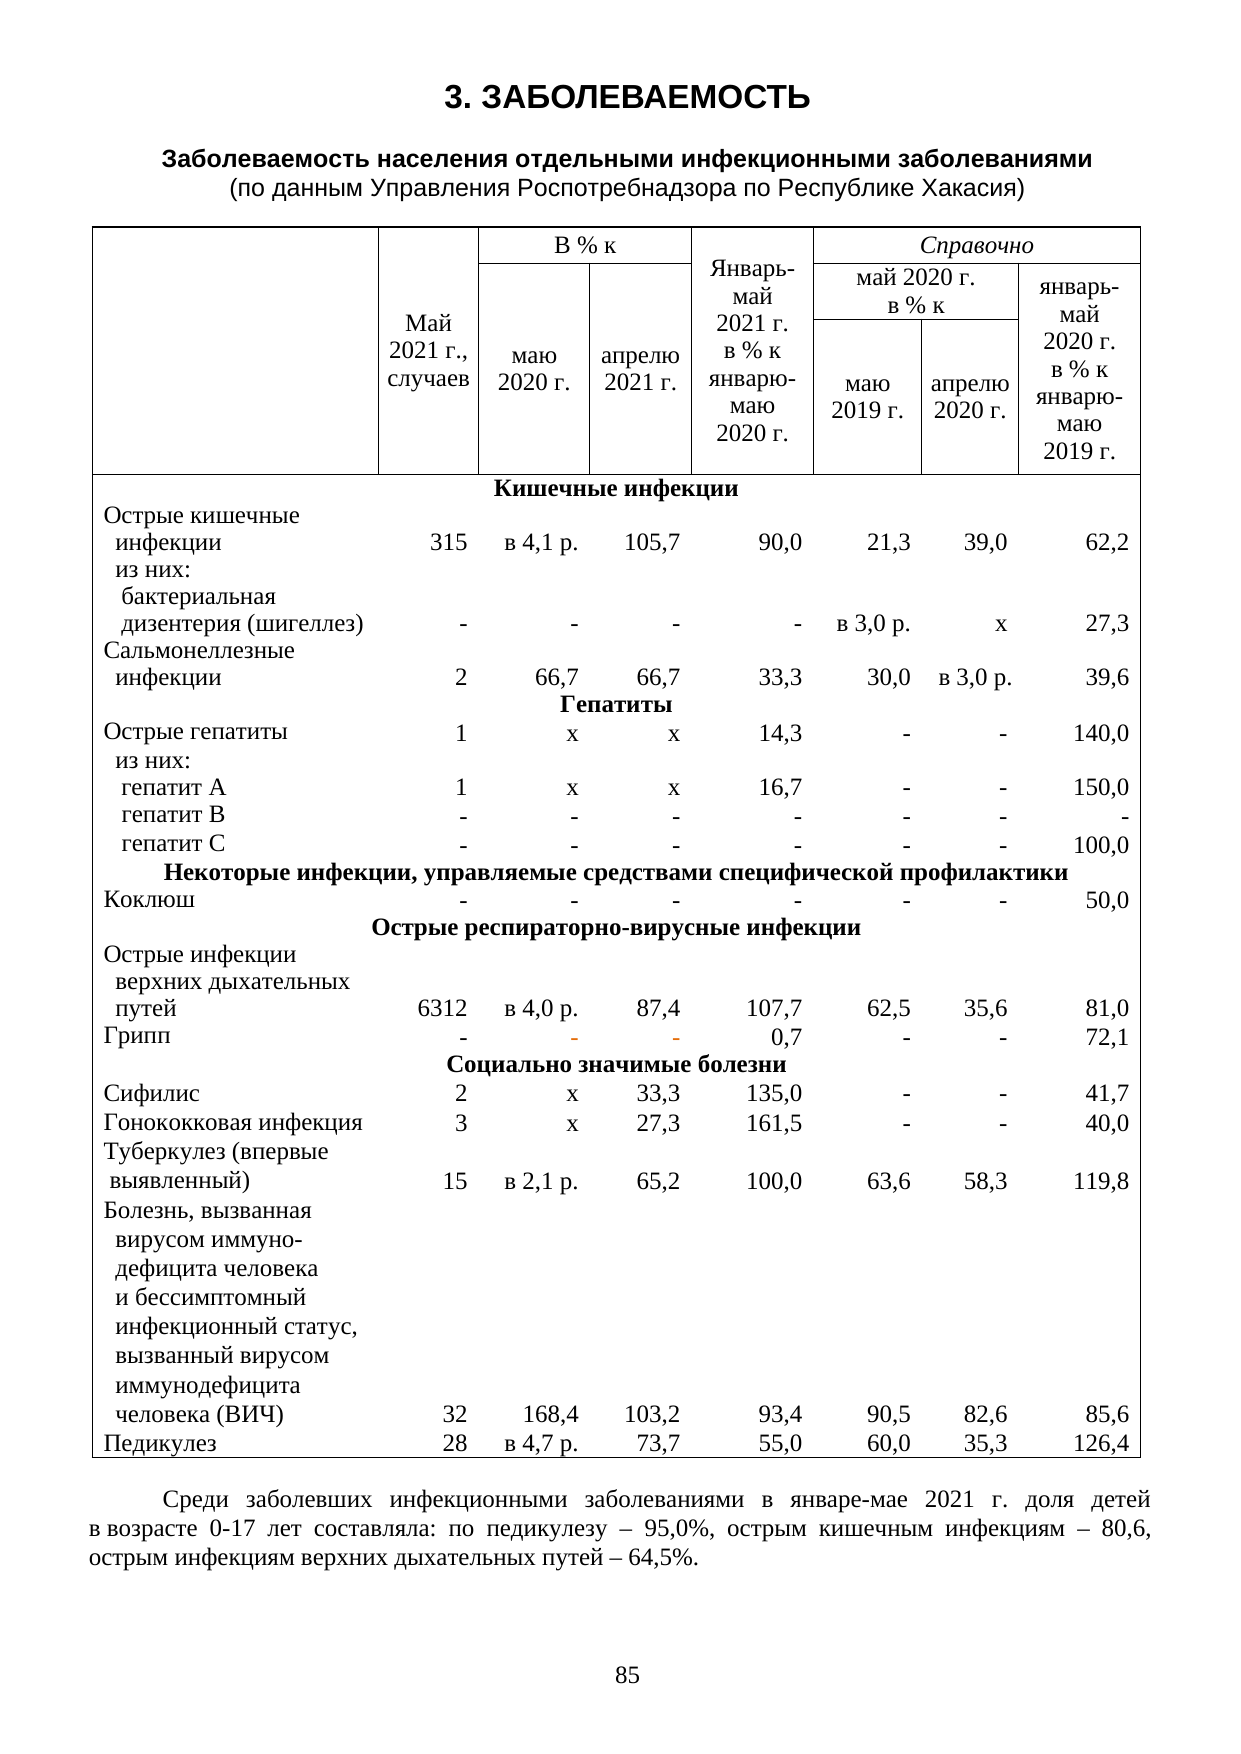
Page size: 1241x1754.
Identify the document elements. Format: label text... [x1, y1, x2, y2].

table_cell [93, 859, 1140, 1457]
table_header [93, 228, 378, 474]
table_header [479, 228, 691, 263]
text (по данным Управления Роспотребнадзора по Республике Хакасия) [103, 173, 1152, 201]
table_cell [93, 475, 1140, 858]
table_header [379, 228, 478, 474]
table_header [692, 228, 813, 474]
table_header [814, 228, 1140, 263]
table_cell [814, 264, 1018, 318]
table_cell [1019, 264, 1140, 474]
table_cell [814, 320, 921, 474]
text 3. ЗАБОЛЕВАЕМОСТЬ [103, 77, 1152, 115]
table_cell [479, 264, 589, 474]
text Среди заболевших инфекционными заболеваниями в январе-мае 2021 г. доля детей в возрасте 0-17 лет составляла: по педикулезу – 95,0%, острым кишечным инфекциям – 80,6, острым инфекциям верхних дыхательных путей – 64,5%. [88, 1484, 1152, 1571]
text Заболеваемость населения отдельными инфекционными заболеваниями [103, 144, 1152, 173]
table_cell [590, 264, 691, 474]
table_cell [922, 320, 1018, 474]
